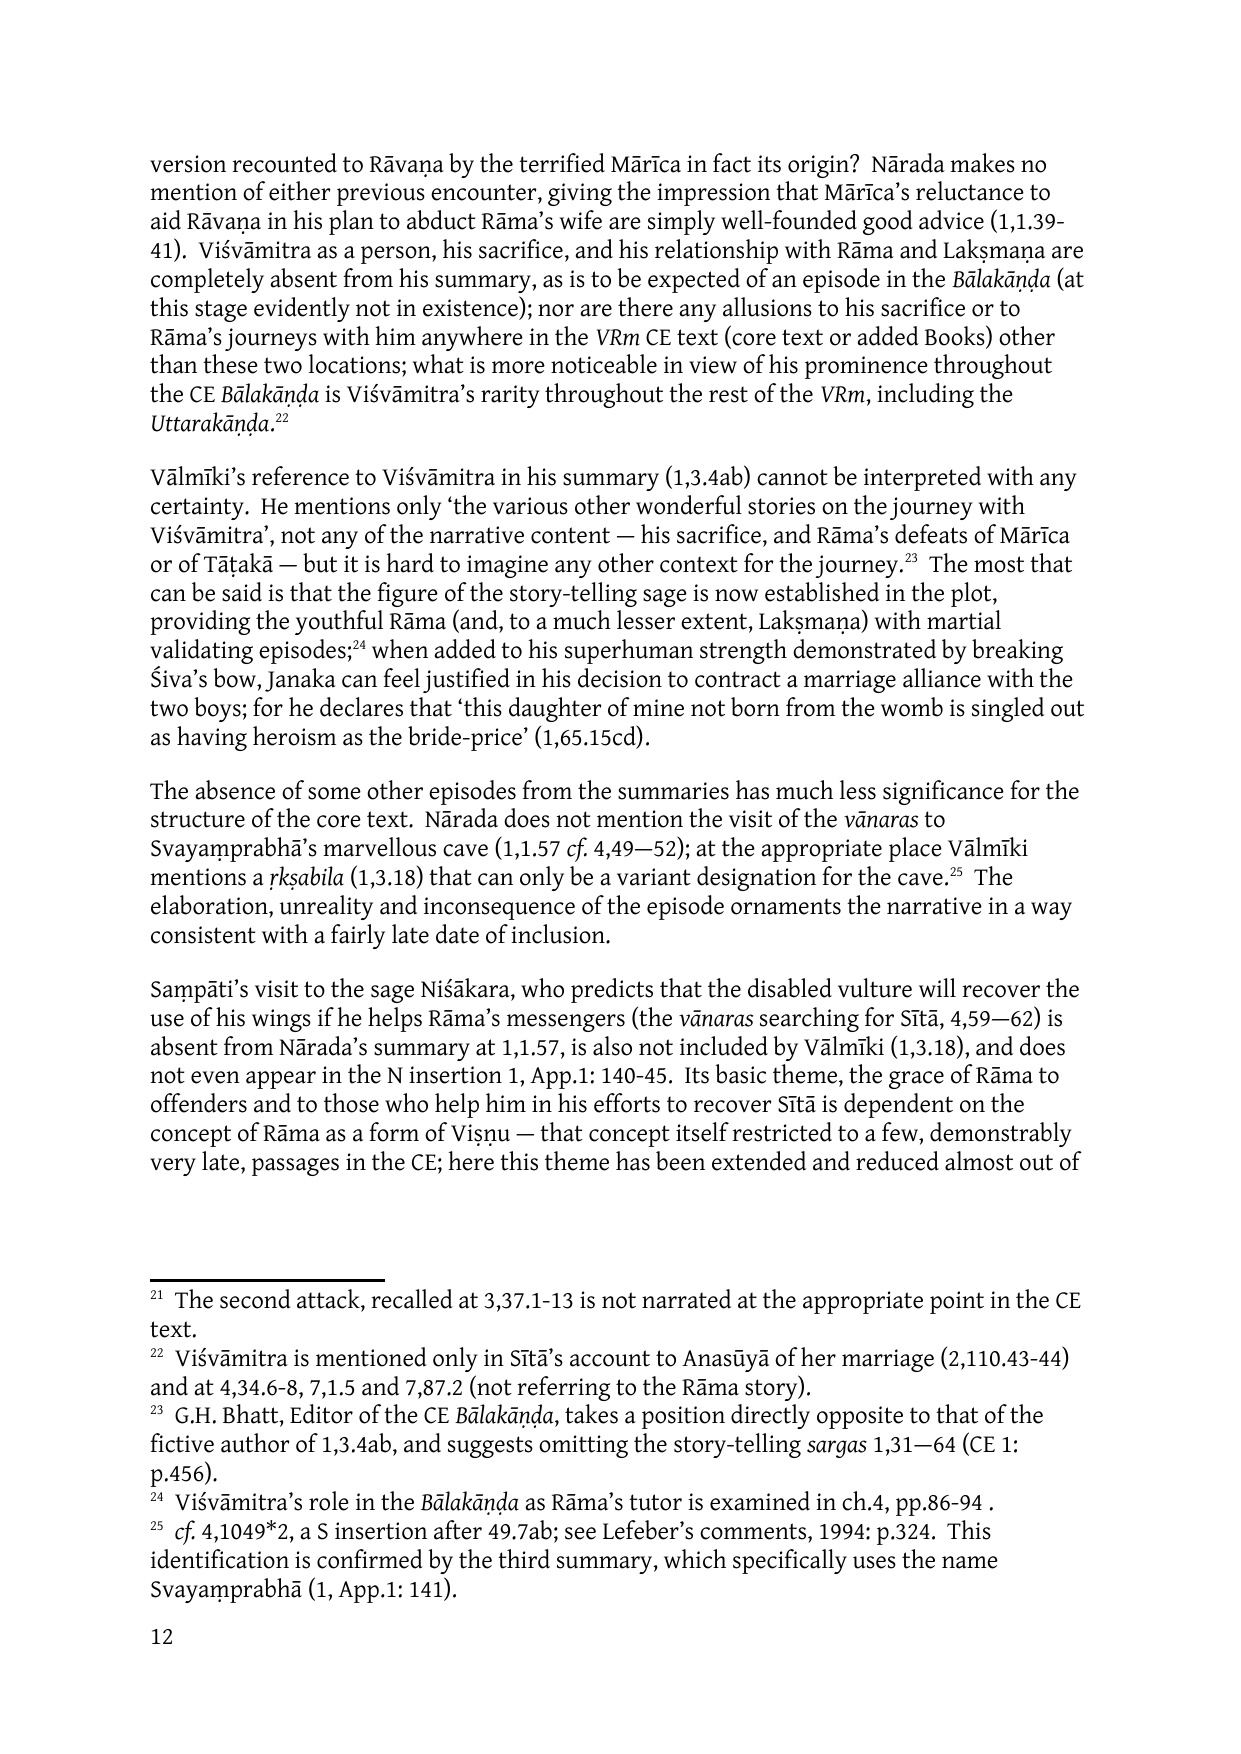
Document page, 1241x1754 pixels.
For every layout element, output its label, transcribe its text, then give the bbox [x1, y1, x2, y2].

text Saṃpāti’s visit to the sage Niśākara, who predicts that the disabled vulture will recover the use of his wings if he helps Rāma’s messengers (the vānaras searching for Sītā, 4,59—62) is absent from Nārada’s summary at 1,1.57, is also not included by Vālmīki (1,3.18), and does not even appear in the N insertion 1, App.1: 140-45. Its basic theme, the grace of Rāma to offenders and to those who help him in his efforts to recover Sītā is dependent on the concept of Rāma as a form of Viṣṇu — that concept itself restricted to a few, demonstrably very late, passages in the CE; here this theme has been extended and reduced almost out of recognition. The inspiration activating the early and middle stages of development seems to be failing. [150, 975, 1088, 1206]
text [150, 150, 1088, 438]
text Vālmīki’s reference to Viśvāmitra in his summary (1,3.4ab) cannot be interpreted with any certainty. He mentions only ‘the various other wonderful stories on the journey with Viśvāmitra’, not any of the narrative content — his sacrifice, and Rāma’s defeats of Mārīca or of Tāṭakā — but it is hard to imagine any other context for the journey. The most that can be said is that the figure of the story-telling sage is now established in the plot, providing the youthful Rāma (and, to a much lesser extent, Lakṣmaṇa) with martial validating episodes; when added to his superhuman strength demonstrated by breaking Śiva’s bow, Janaka can feel justified in his decision to contract a marriage alliance with the two boys; for he declares that ‘this daughter of mine not born from the womb is singled out as having heroism as the bride-price’ (1,65.15cd). [150, 463, 1088, 752]
text The absence of some other episodes from the summaries has much less significance for the structure of the core text. Nārada does not mention the visit of the vānaras to Svayaṃprabhā’s marvellous cave (1,1.57 cf. 4,49—52); at the appropriate place Vālmīki mentions a ṛkṣabila (1,3.18) that can only be a variant designation for the cave. The elaboration, unreality and inconsequence of the episode ornaments the narrative in a way consistent with a fairly late date of inclusion. [150, 777, 1088, 950]
